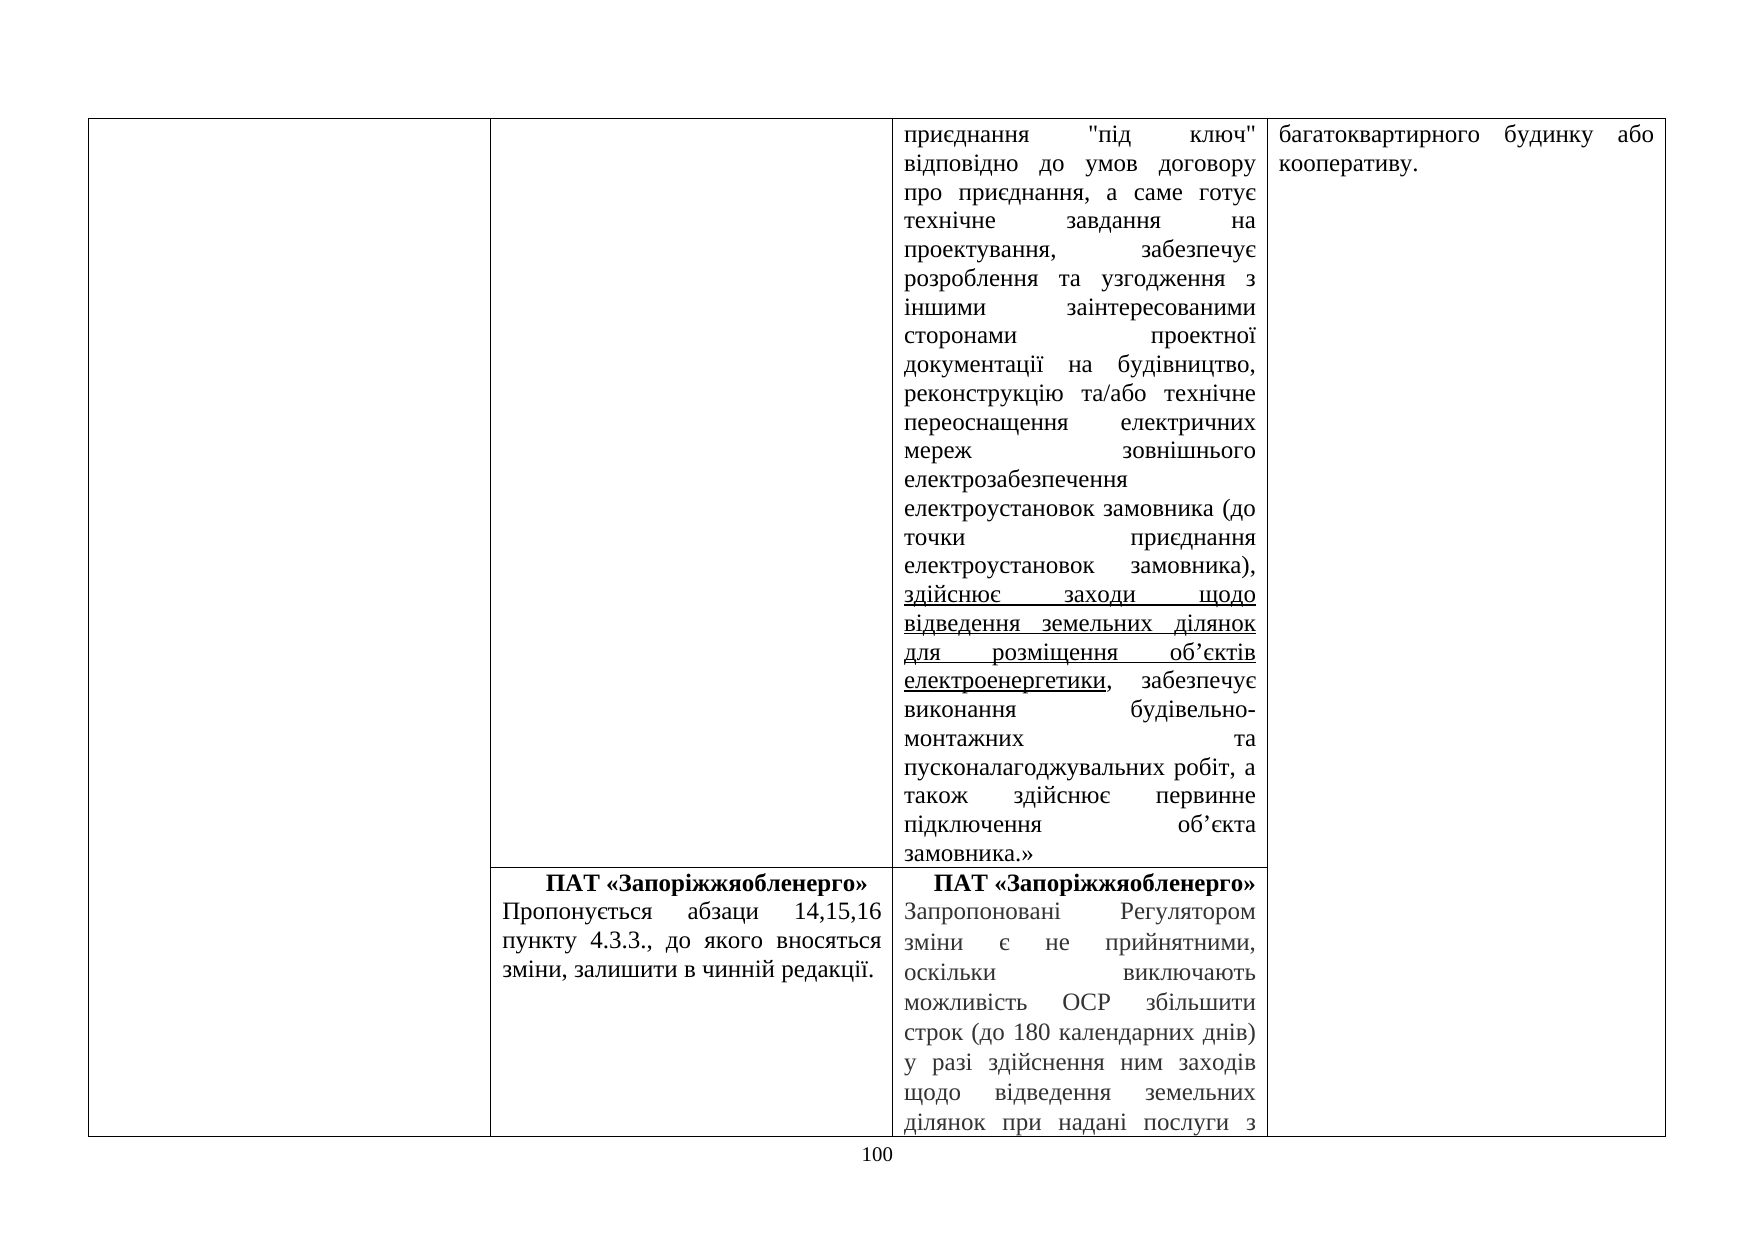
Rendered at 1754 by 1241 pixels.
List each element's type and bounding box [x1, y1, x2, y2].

table_cell [491, 119, 892, 867]
table_cell [893, 868, 1267, 1136]
table_cell [893, 119, 1267, 867]
table_cell [491, 868, 892, 1136]
